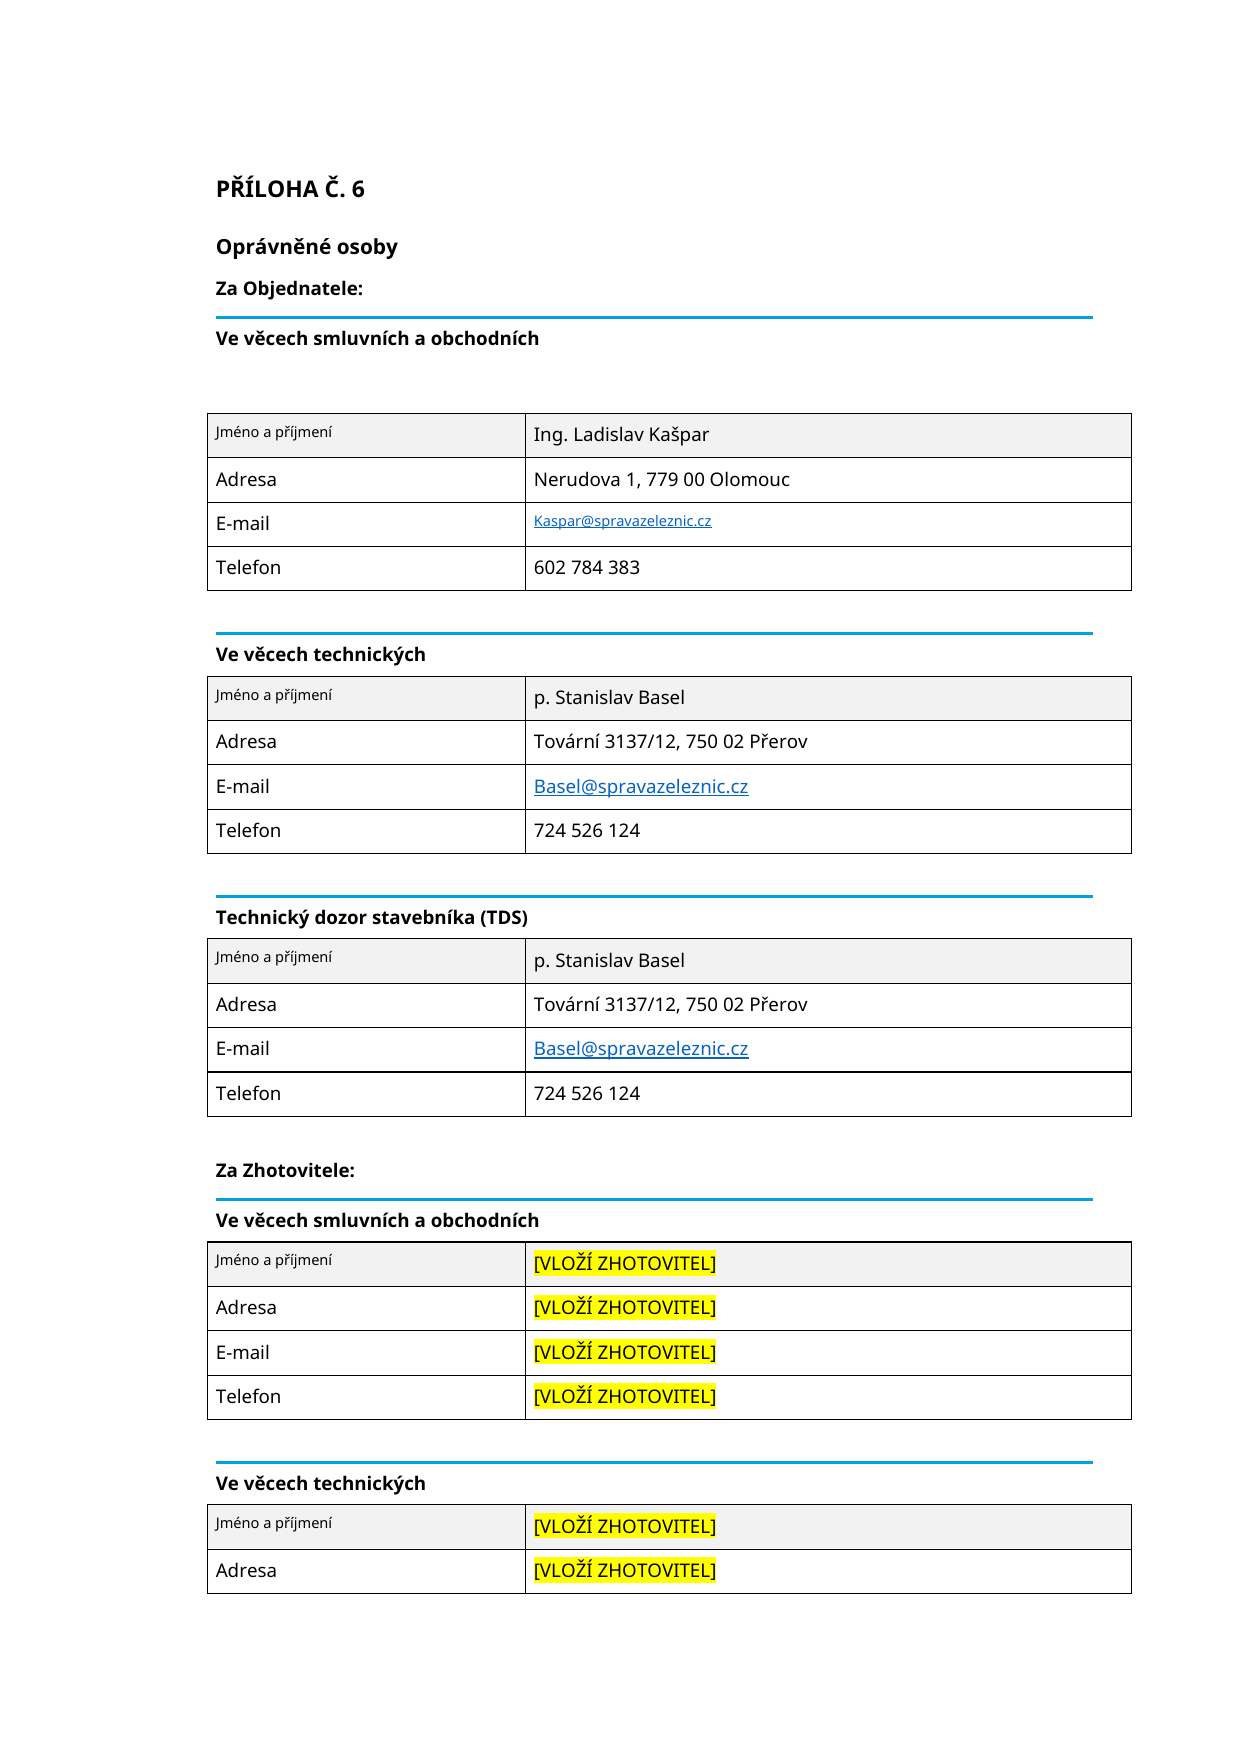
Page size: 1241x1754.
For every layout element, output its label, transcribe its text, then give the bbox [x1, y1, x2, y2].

table_cell E-mail [208, 765, 525, 809]
table_cell Telefon [208, 1073, 525, 1116]
table_header Jméno a příjmení [208, 939, 525, 983]
table_cell Adresa [208, 1287, 525, 1330]
table_cell Nerudova 1, 779 00 Olomouc [526, 458, 1131, 502]
table_header p. Stanislav Basel [526, 677, 1131, 720]
table_header Jméno a příjmení [208, 677, 525, 720]
text Ve věcech smluvních a obchodních [216, 319, 1093, 351]
table_cell E-mail [208, 1331, 525, 1374]
text Za Zhotovitele: [216, 1157, 1093, 1183]
table_cell Tovární 3137/12, 750 02 Přerov [526, 984, 1131, 1027]
text Za Objednatele: [216, 276, 1093, 301]
table_cell Adresa [208, 1550, 525, 1593]
table_cell [VLOŽÍ ZHOTOVITEL] [526, 1376, 1131, 1419]
table_header Jméno a příjmení [208, 1505, 525, 1548]
table_header p. Stanislav Basel [526, 939, 1131, 983]
text Ve věcech smluvních a obchodních [216, 1201, 1093, 1233]
table_cell Basel@spravazeleznic.cz [526, 1028, 1131, 1071]
text Oprávněné osoby [216, 232, 1093, 260]
table_cell Telefon [208, 547, 525, 590]
table_cell Telefon [208, 810, 525, 853]
table_cell Tovární 3137/12, 750 02 Přerov [526, 721, 1131, 764]
table_cell 724 526 124 [526, 810, 1131, 853]
text Ve věcech technických [216, 1464, 1093, 1495]
table_cell [VLOŽÍ ZHOTOVITEL] [526, 1331, 1131, 1374]
table_cell Telefon [208, 1376, 525, 1419]
table_cell Kaspar@spravazeleznic.cz [526, 503, 1131, 546]
table_cell Adresa [208, 721, 525, 764]
table_cell E-mail [208, 1028, 525, 1071]
table_cell Adresa [208, 458, 525, 502]
table_cell E-mail [208, 503, 525, 546]
table_cell 602 784 383 [526, 547, 1131, 590]
table_header Jméno a příjmení [208, 414, 525, 457]
table_cell Basel@spravazeleznic.cz [526, 765, 1131, 809]
text Ve věcech technických [216, 635, 1093, 667]
text Příloha č. 6 [216, 172, 1093, 204]
text Technický dozor stavebníka (TDS) [216, 898, 1093, 929]
table_cell [VLOŽÍ ZHOTOVITEL] [526, 1550, 1131, 1593]
table_header Ing. Ladislav Kašpar [526, 414, 1131, 457]
table_header [VLOŽÍ ZHOTOVITEL] [526, 1243, 1131, 1286]
table_cell [VLOŽÍ ZHOTOVITEL] [526, 1287, 1131, 1330]
table_header Jméno a příjmení [208, 1243, 525, 1286]
table_cell Adresa [208, 984, 525, 1027]
table_header [VLOŽÍ ZHOTOVITEL] [526, 1505, 1131, 1548]
table_cell 724 526 124 [526, 1073, 1131, 1116]
